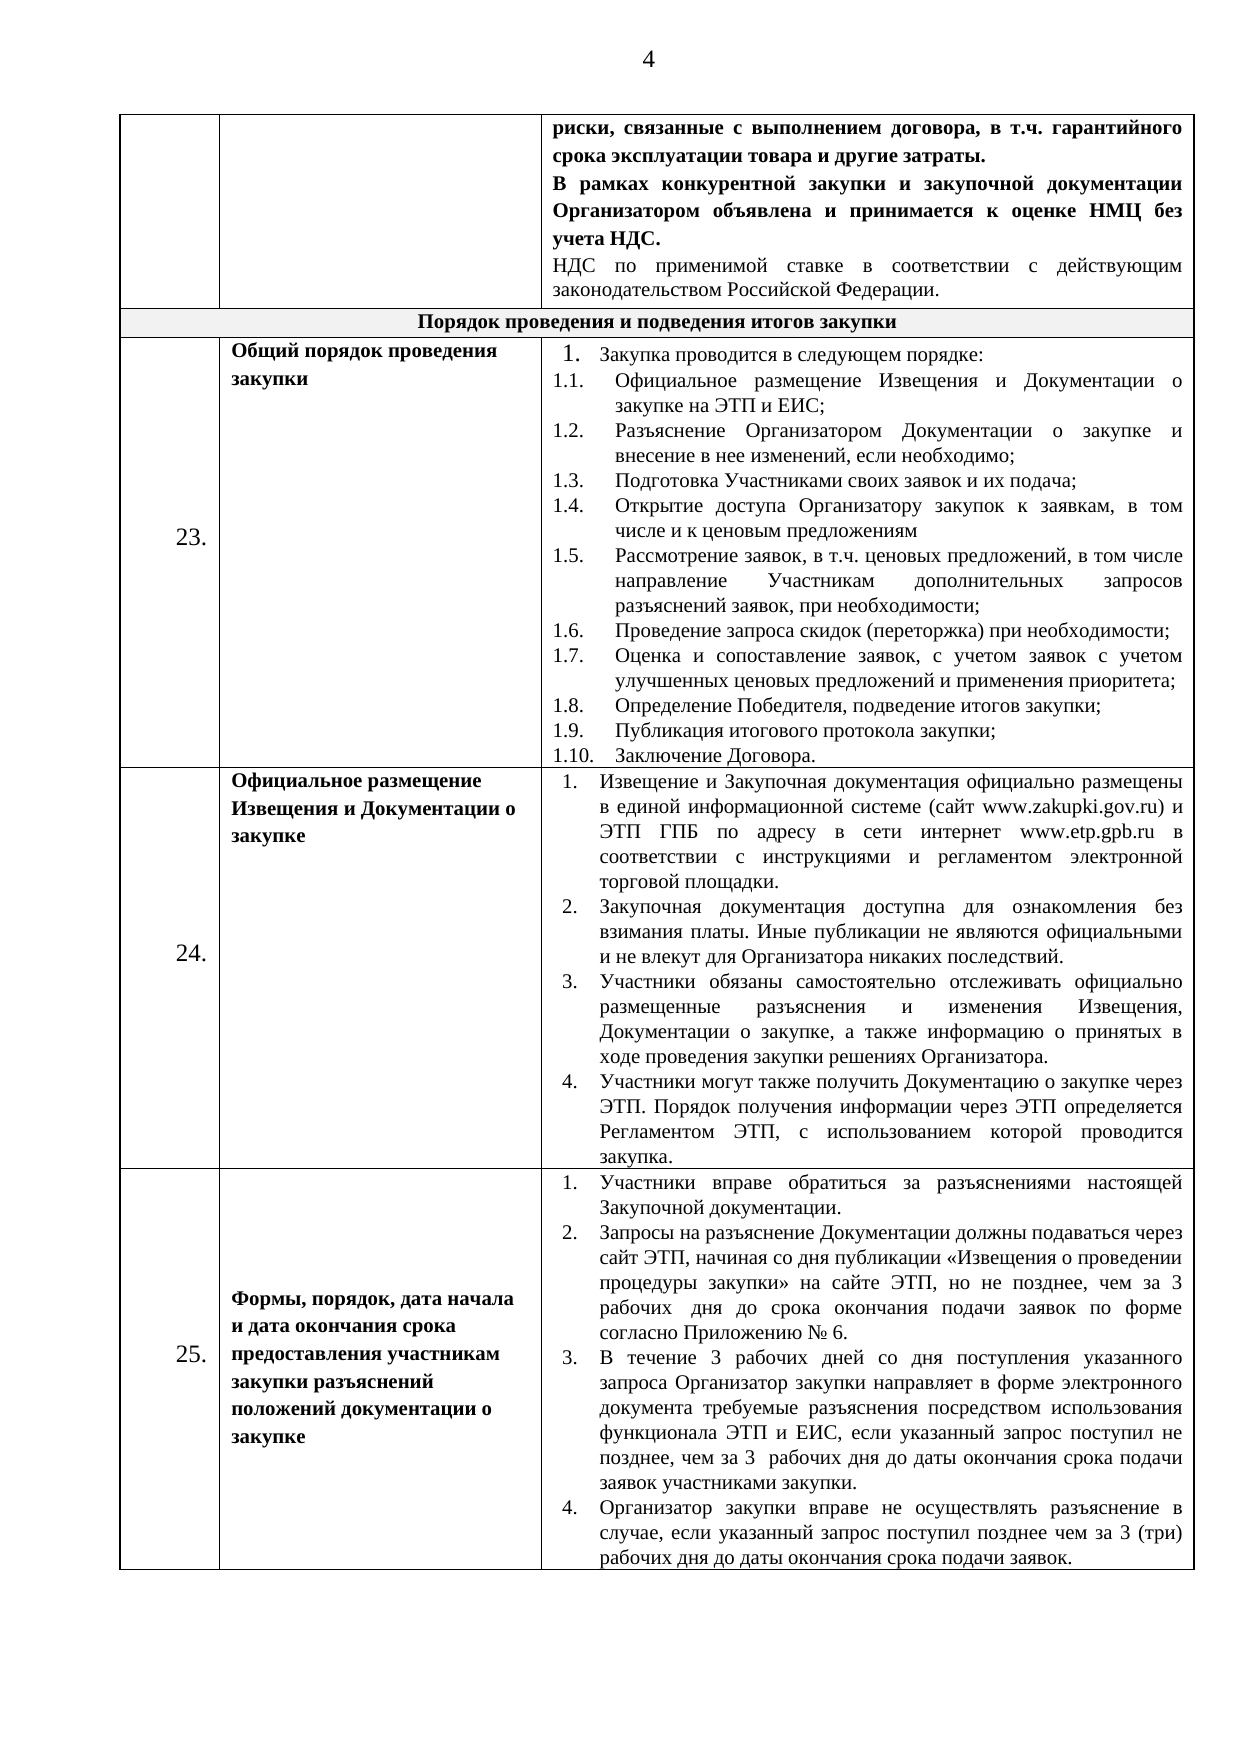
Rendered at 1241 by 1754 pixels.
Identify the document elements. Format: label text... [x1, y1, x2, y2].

table_cell [121, 1169, 219, 1569]
table_cell Закупка проводится в следующем порядке: Официальное размещение Извещения и Документации о закупке на ЭТП и ЕИС; Разъяснение Организатором Документации о закупке и внесение в нее изменений, если необходимо; Подготовка Участниками своих заявок и их подача; Открытие доступа Организатору закупок к заявкам, в том числе и к ценовым предложениям Рассмотрение заявок, в т.ч. ценовых предложений, в том числе направление Участникам дополнительных запросов разъяснений заявок, при необходимости; Проведение запроса скидок (переторжка) при необходимости; Оценка и сопоставление заявок, с учетом заявок с учетом улучшенных ценовых предложений и применения приоритета; Определение Победителя, подведение итогов закупки; Публикация итогового протокола закупки; Заключение Договора. [542, 338, 1193, 767]
table_cell [121, 338, 219, 767]
table_cell [121, 768, 219, 1168]
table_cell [220, 115, 541, 308]
table_cell Участники вправе обратиться за разъяснениями настоящей Закупочной документации. Запросы на разъяснение Документации должны подаваться через сайт ЭТП, начиная со дня публикации «Извещения о проведении процедуры закупки» на сайте ЭТП, но не позднее, чем за 3 рабочих дня до срока окончания подачи заявок по форме согласно Приложению № 6. В течение 3 рабочих дней со дня поступления указанного запроса Организатор закупки направляет в форме электронного документа требуемые разъяснения посредством использования функционала ЭТП и ЕИС, если указанный запрос поступил не позднее, чем за 3 рабочих дня до даты окончания срока подачи заявок участниками закупки. Организатор закупки вправе не осуществлять разъяснение в случае, если указанный запрос поступил позднее чем за 3 (три) рабочих дня до даты окончания срока подачи заявок. [542, 1169, 1193, 1569]
table_cell Общий порядок проведения закупки [220, 338, 541, 767]
table_cell Порядок проведения и подведения итогов закупки [121, 309, 1193, 337]
table_cell Извещение и Закупочная документация официально размещены в единой информационной системе (сайт www.zakupki.gov.ru) и ЭТП ГПБ по адресу в сети интернет www.etp.gpb.ru в соответствии с инструкциями и регламентом электронной торговой площадки. Закупочная документация доступна для ознакомления без взимания платы. Иные публикации не являются официальными и не влекут для Организатора никаких последствий. Участники обязаны самостоятельно отслеживать официально размещенные разъяснения и изменения Извещения, Документации о закупке, а также информацию о принятых в ходе проведения закупки решениях Организатора. Участники могут также получить Документацию о закупке через ЭТП. Порядок получения информации через ЭТП определяется Регламентом ЭТП, с использованием которой проводится закупка. [542, 768, 1193, 1168]
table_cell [542, 115, 1193, 308]
table_cell Официальное размещение Извещения и Документации о закупке [220, 768, 541, 1168]
table_cell Формы, порядок, дата начала и дата окончания срока предоставления участникам закупки разъяснений положений документации о закупке [220, 1169, 541, 1569]
table_cell [121, 115, 219, 308]
